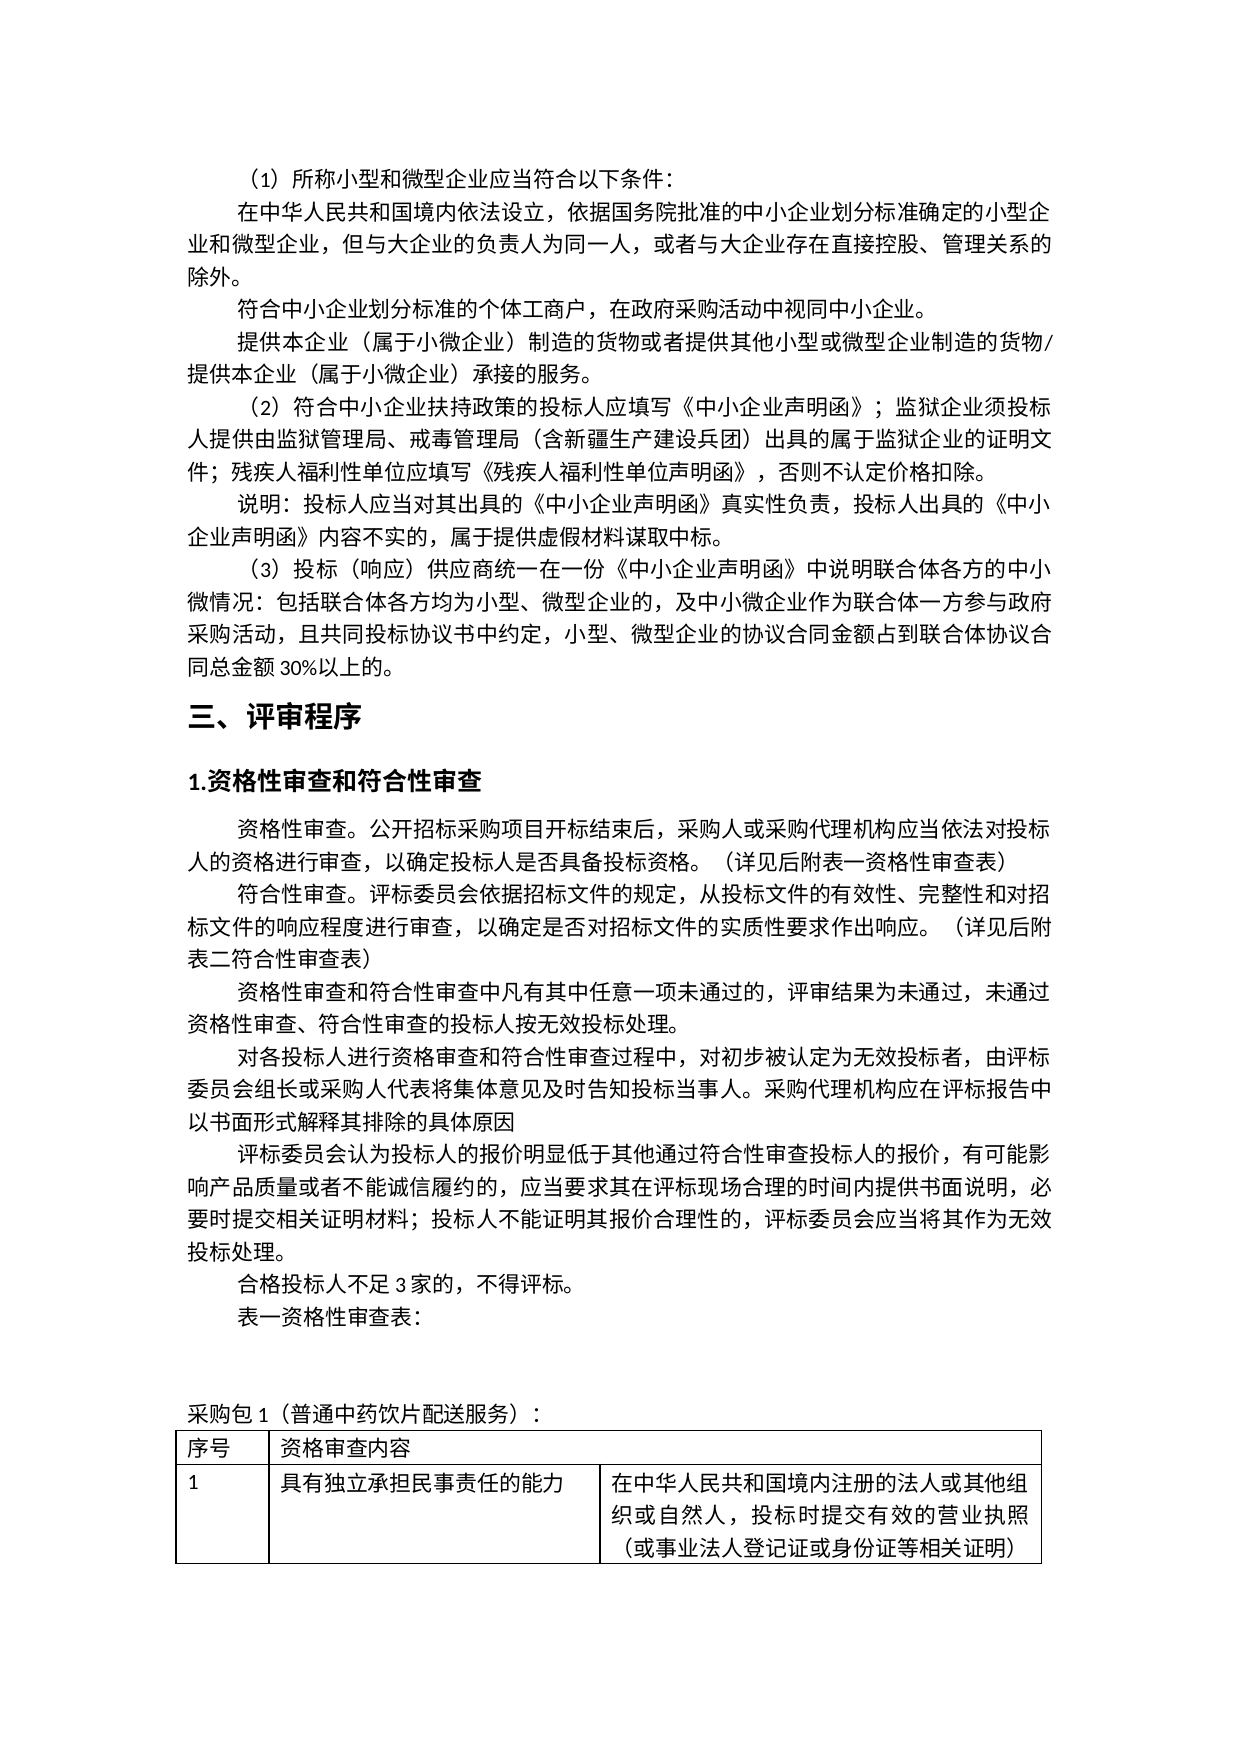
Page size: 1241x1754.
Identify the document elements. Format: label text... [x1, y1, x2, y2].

text 符合中小企业划分标准的个体工商户，在政府采购活动中视同中小企业。 [187, 292, 1053, 324]
text 1.资格性审查和符合性审查 [187, 747, 1053, 812]
table_cell 1 [177, 1465, 268, 1563]
text 评标委员会认为投标人的报价明显低于其他通过符合性审查投标人的报价，有可能影响产品质量或者不能诚信履约的，应当要求其在评标现场合理的时间内提供书面说明，必要时提交相关证明材料；投标人不能证明其报价合理性的，评标委员会应当将其作为无效投标处理。 [187, 1137, 1053, 1267]
table_cell 具有独立承担民事责任的能力 [270, 1465, 599, 1563]
text （1）所称小型和微型企业应当符合以下条件： [187, 162, 1053, 194]
text 表一资格性审查表： [187, 1299, 1053, 1332]
table_header 序号 [177, 1431, 268, 1463]
text 采购包1（普通中药饮片配送服务）： [187, 1397, 1053, 1429]
table_header 资格审查内容 [270, 1431, 1041, 1463]
text 合格投标人不足3家的，不得评标。 [187, 1267, 1053, 1299]
text （3）投标（响应）供应商统一在一份《中小企业声明函》中说明联合体各方的中小微情况：包括联合体各方均为小型、微型企业的，及中小微企业作为联合体一方参与政府采购活动，且共同投标协议书中约定，小型、微型企业的协议合同金额占到联合体协议合同总金额30%以上的。 [187, 552, 1053, 682]
text 符合性审查。评标委员会依据招标文件的规定，从投标文件的有效性、完整性和对招标文件的响应程度进行审查，以确定是否对招标文件的实质性要求作出响应。（详见后附表二符合性审查表） [187, 877, 1053, 974]
text 提供本企业（属于小微企业）制造的货物或者提供其他小型或微型企业制造的货物/提供本企业（属于小微企业）承接的服务。 [187, 324, 1053, 389]
text 资格性审查。公开招标采购项目开标结束后，采购人或采购代理机构应当依法对投标人的资格进行审查，以确定投标人是否具备投标资格。（详见后附表一资格性审查表） [187, 812, 1053, 877]
text 说明：投标人应当对其出具的《中小企业声明函》真实性负责，投标人出具的《中小企业声明函》内容不实的，属于提供虚假材料谋取中标。 [187, 487, 1053, 552]
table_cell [601, 1465, 1041, 1563]
text 对各投标人进行资格审查和符合性审查过程中，对初步被认定为无效投标者，由评标委员会组长或采购人代表将集体意见及时告知投标当事人。采购代理机构应在评标报告中以书面形式解释其排除的具体原因 [187, 1039, 1053, 1137]
text 在中华人民共和国境内依法设立，依据国务院批准的中小企业划分标准确定的小型企业和微型企业，但与大企业的负责人为同一人，或者与大企业存在直接控股、管理关系的除外。 [187, 194, 1053, 292]
text （2）符合中小企业扶持政策的投标人应填写《中小企业声明函》；监狱企业须投标人提供由监狱管理局、戒毒管理局（含新疆生产建设兵团）出具的属于监狱企业的证明文件；残疾人福利性单位应填写《残疾人福利性单位声明函》，否则不认定价格扣除。 [187, 389, 1053, 487]
text 资格性审查和符合性审查中凡有其中任意一项未通过的，评审结果为未通过，未通过资格性审查、符合性审查的投标人按无效投标处理。 [187, 974, 1053, 1039]
text 三、评审程序 [187, 682, 1053, 747]
